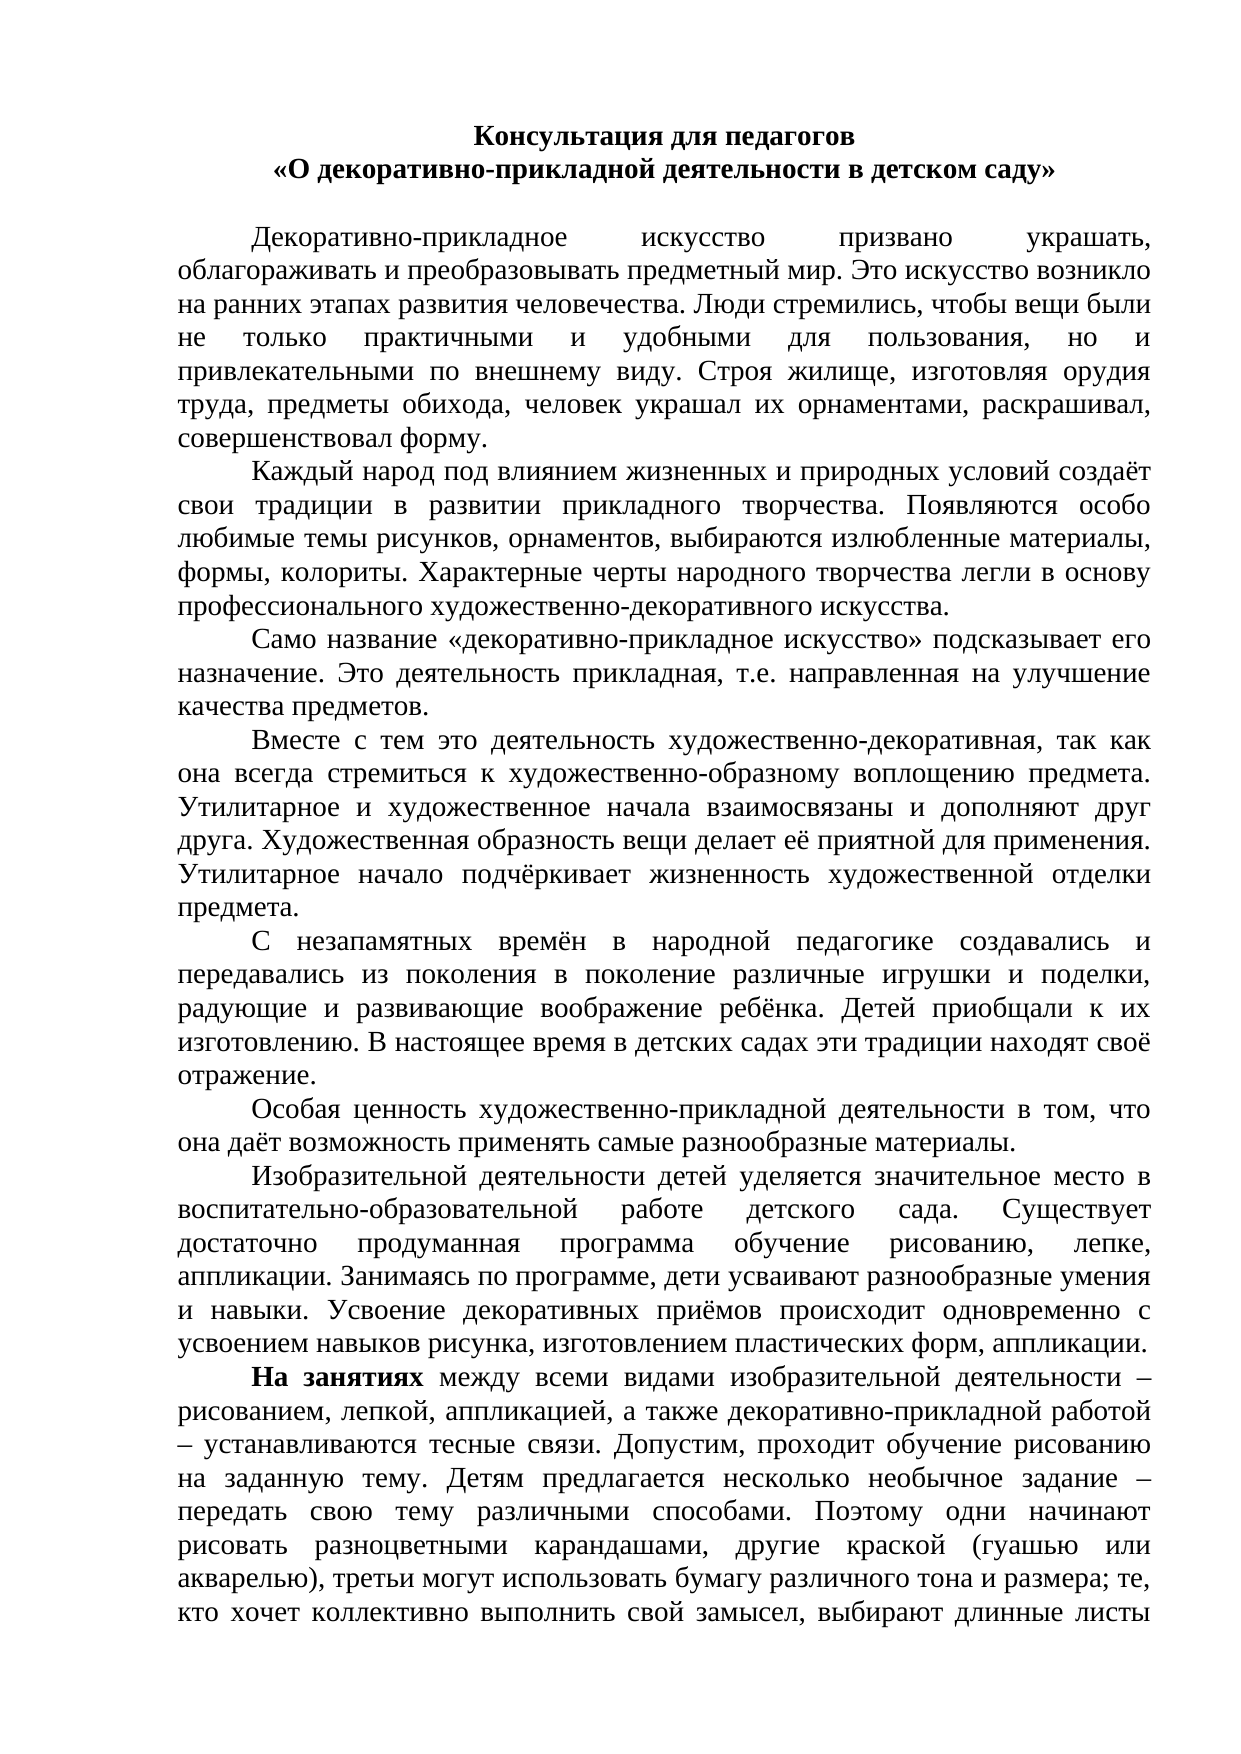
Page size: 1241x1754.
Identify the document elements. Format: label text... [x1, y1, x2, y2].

text «О декоративно-прикладной деятельности в детском саду» [177, 152, 1152, 185]
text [177, 1359, 1152, 1627]
text Само название «декоративно-прикладное искусство» подсказывает его назначение. Это деятельность прикладная, т.е. направленная на улучшение качества предметов. [177, 621, 1152, 722]
text Изобразительной деятельности детей уделяется значительное место в воспитательно-образовательной работе детского сада. Существует достаточно продуманная программа обучение рисованию, лепке, аппликации. Занимаясь по программе, дети усваивают разнообразные умения и навыки. Усвоение декоративных приёмов происходит одновременно с усвоением навыков рисунка, изготовлением пластических форм, аппликации. [177, 1158, 1152, 1359]
text Вместе с тем это деятельность художественно-декоративная, так как она всегда стремиться к художественно-образному воплощению предмета. Утилитарное и художественное начала взаимосвязаны и дополняют друг друга. Художественная образность вещи делает её приятной для применения. Утилитарное начало подчёркивает жизненность художественной отделки предмета. [177, 722, 1152, 923]
text Декоративно-прикладное искусство призвано украшать, облагораживать и преобразовывать предметный мир. Это искусство возникло на ранних этапах развития человечества. Люди стремились, чтобы вещи были не только практичными и удобными для пользования, но и привлекательными по внешнему виду. Строя жилище, изготовляя орудия труда, предметы обихода, человек украшал их орнаментами, раскрашивал, совершенствовал форму. [177, 219, 1152, 453]
text Консультация для педагогов [177, 118, 1152, 152]
text С незапамятных времён в народной педагогике создавались и передавались из поколения в поколение различные игрушки и поделки, радующие и развивающие воображение ребёнка. Детей приобщали к их изготовлению. В настоящее время в детских садах эти традиции находят своё отражение. [177, 923, 1152, 1091]
text Каждый народ под влиянием жизненных и природных условий создаёт свои традиции в развитии прикладного творчества. Появляются особо любимые темы рисунков, орнаментов, выбираются излюбленные материалы, формы, колориты. Характерные черты народного творчества легли в основу профессионального художественно-декоративного искусства. [177, 453, 1152, 621]
text Особая ценность художественно-прикладной деятельности в том, что она даёт возможность применять самые разнообразные материалы. [177, 1091, 1152, 1158]
